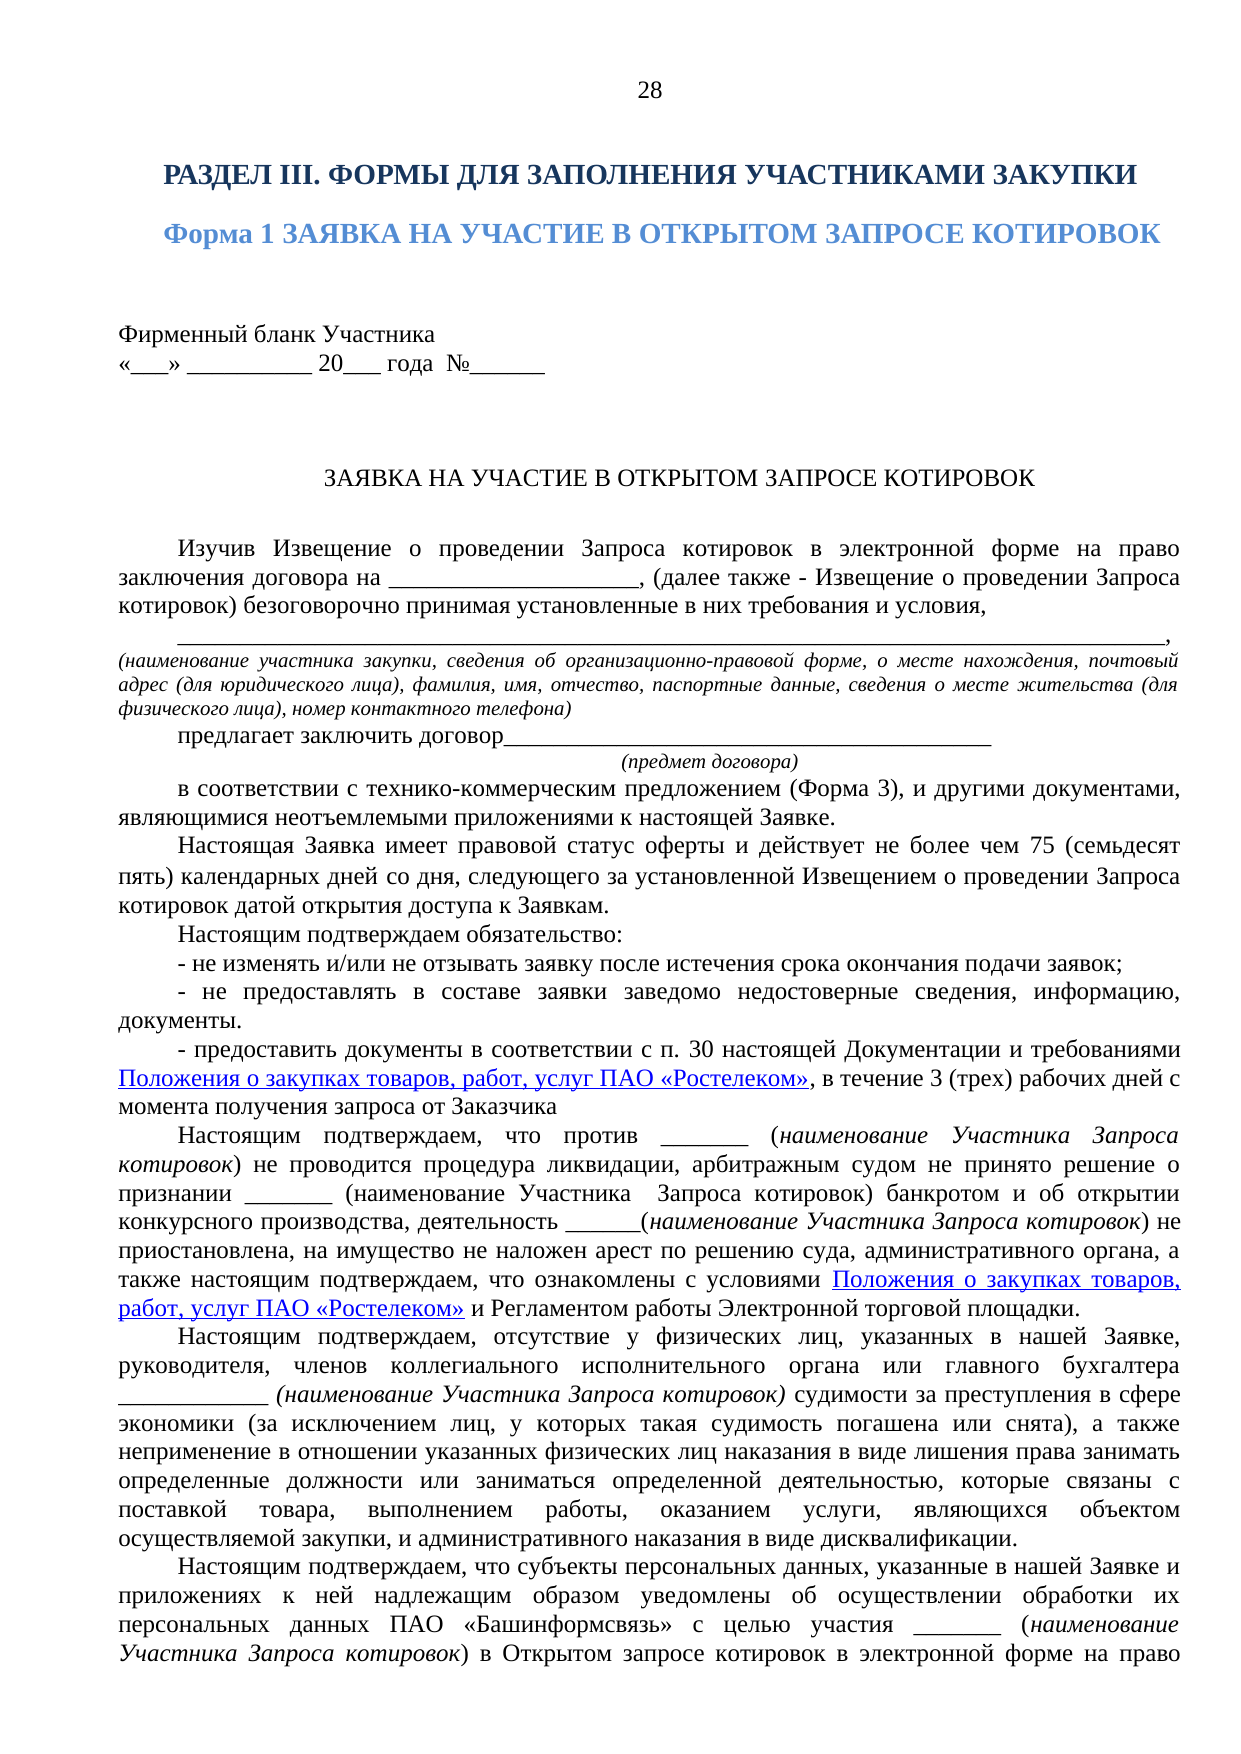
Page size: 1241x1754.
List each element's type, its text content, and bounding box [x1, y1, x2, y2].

text (предмет договора) [118, 749, 1181, 773]
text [118, 1551, 1181, 1666]
text РАЗДЕЛ III. ФОРМЫ ДЛЯ ЗАПОЛНЕНИЯ УЧАСТНИКАМИ ЗАКУПКИ [163, 157, 1181, 191]
text Изучив Извещение о проведении Запроса котировок в электронной форме на право заключения договора на ____________________, (далее также - Извещение о проведении Запроса котировок) безоговорочно принимая установленные в них требования и условия, [118, 533, 1181, 619]
text Настоящим подтверждаем, отсутствие у физических лиц, указанных в нашей Заявке, руководителя, членов коллегиального исполнительного органа или главного бухгалтера ____________ (наименование Участника Запроса котировок) судимости за преступления в сфере экономики (за исключением лиц, у которых такая судимость погашена или снята), а также неприменение в отношении указанных физических лиц наказания в виде лишения права занимать определенные должности или заниматься определенной деятельностью, которые связаны с поставкой товара, выполнением работы, оказанием услуги, являющихся объектом осуществляемой закупки, и административного наказания в виде дисквалификации. [118, 1321, 1181, 1551]
text Настоящая Заявка имеет правовой статус оферты и действует не более чем 75 (семьдесят пять) календарных дней со дня, следующего за установленной Извещением о проведении Запроса котировок датой открытия доступа к Заявкам. [118, 830, 1181, 919]
text - не предоставлять в составе заявки заведомо недостоверные сведения, информацию, документы. [118, 976, 1181, 1034]
text предлагает заключить договор_______________________________________ [118, 720, 1181, 749]
text Форма 1 ЗАЯВКА НА УЧАСТИЕ В ОТКРЫТОМ ЗАПРОСЕ КОТИРОВОК [163, 216, 1181, 249]
text Настоящим подтверждаем обязательство: [118, 919, 1181, 948]
text «___» __________ 20___ года №______ [118, 348, 1181, 377]
text - не изменять и/или не отзывать заявку после истечения срока окончания подачи заявок; [118, 948, 1181, 976]
text Настоящим подтверждаем, что против _______ (наименование Участника Запроса котировок) не проводится процедура ликвидации, арбитражным судом не принято решение о признании _______ (наименование Участника Запроса котировок) банкротом и об открытии конкурсного производства, деятельность ______(наименование Участника Запроса котировок) не приостановлена, на имущество не наложен арест по решению суда, административного органа, а также настоящим подтверждаем, что ознакомлены с условиями Положения о закупках товаров, работ, услуг ПАО «Ростелеком» и Регламентом работы Электронной торговой площадки. [118, 1120, 1181, 1321]
text Фирменный бланк Участника [118, 319, 1181, 348]
text _______________________________________________________________________________, (наименование участника закупки, сведения об организационно-правовой форме, о месте нахождения, почтовый адрес (для юридического лица), фамилия, имя, отчество, паспортные данные, сведения о месте жительства (для физического лица), номер контактного телефона) [118, 619, 1181, 720]
text в соответствии с технико-коммерческим предложением (Форма 3), и другими документами, являющимися неотъемлемыми приложениями к настоящей Заявке. [118, 773, 1181, 830]
text - предоставить документы в соответствии с п. 30 настоящей Документации и требованиями Положения о закупках товаров, работ, услуг ПАО «Ростелеком», в течение 3 (трех) рабочих дней с момента получения запроса от Заказчика [118, 1034, 1181, 1120]
text ЗАЯВКА НА УЧАСТИЕ В ОТКРЫТОМ ЗАПРОСЕ КОТИРОВОК [118, 463, 1181, 492]
